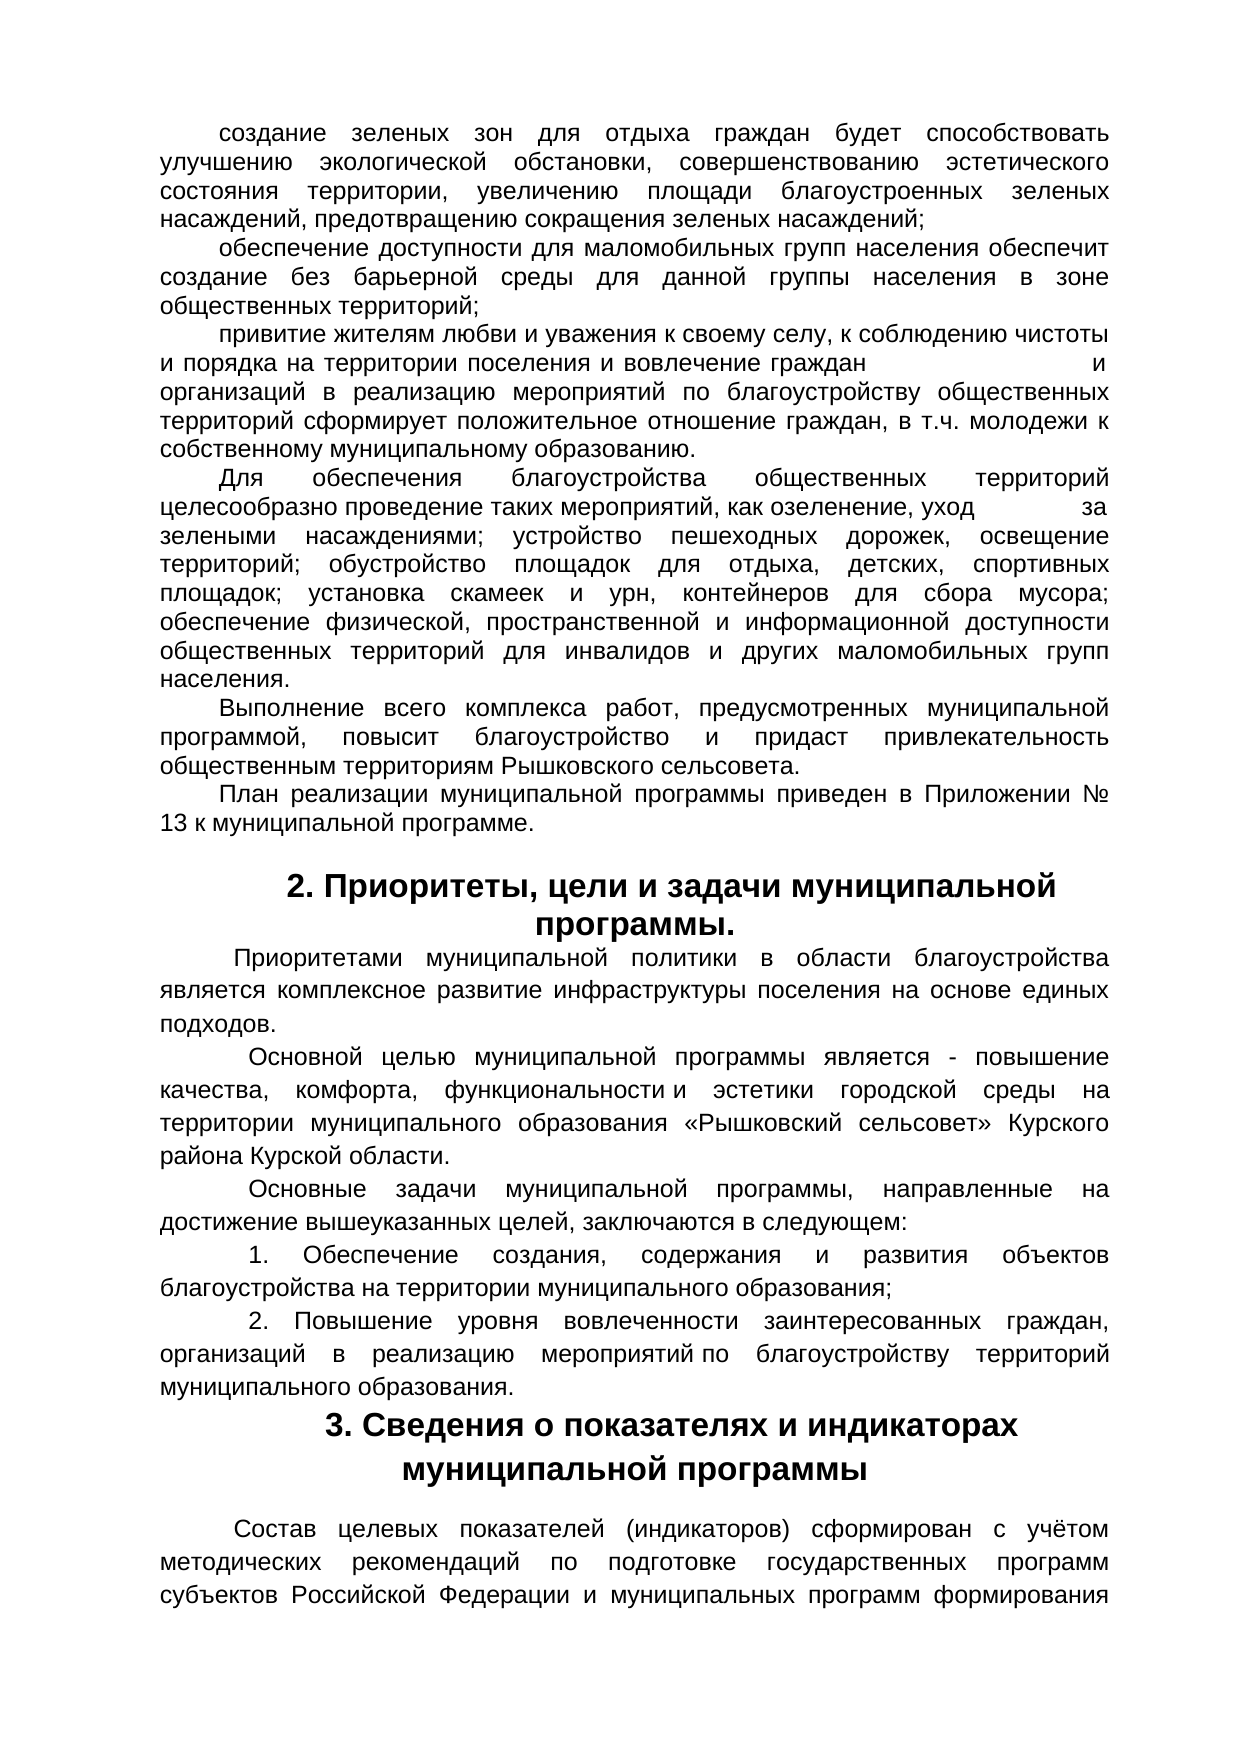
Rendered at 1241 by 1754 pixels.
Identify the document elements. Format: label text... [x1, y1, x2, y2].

text Для обеспечения благоустройства общественных территорий целесообразно проведение таких мероприятий, как озеленение, уход за зелеными насаждениями; устройство пешеходных дорожек, освещение территорий; обустройство площадок для отдыха, детских, спортивных площадок; установка скамеек и урн, контейнеров для сбора мусора; обеспечение физической, пространственной и информационной доступности общественных территорий для инвалидов и других маломобильных групп населения. [159, 463, 1110, 693]
text создание зеленых зон для отдыха граждан будет способствовать улучшению экологической обстановки, совершенствованию эстетического состояния территории, увеличению площади благоустроенных зеленых насаждений, предотвращению сокращения зеленых насаждений; [159, 118, 1110, 233]
text 2. Приоритеты, цели и задачи муниципальной программы. [159, 866, 1110, 942]
text 2. Повышение уровня вовлеченности заинтересованных граждан, организаций в реализацию мероприятий по благоустройству территорий муниципального образования. [159, 1306, 1110, 1401]
text обеспечение доступности для маломобильных групп населения обеспечит создание без барьерной среды для данной группы населения в зоне общественных территорий; [159, 233, 1110, 319]
text привитие жителям любви и уважения к своему селу, к соблюдению чистоты и порядка на территории поселения и вовлечение граждан и организаций в реализацию мероприятий по благоустройству общественных территорий сформирует положительное отношение граждан, в т.ч. молодежи к собственному муниципальному образованию. [159, 319, 1110, 463]
text Основной целью муниципальной программы является - повышение качества, комфорта, функциональности и эстетики городской среды на территории муниципального образования «Рышковский сельсовет» Курского района Курской области. [159, 1042, 1110, 1169]
text План реализации муниципальной программы приведен в Приложении № 13 к муниципальной программе. [159, 779, 1110, 837]
text Основные задачи муниципальной программы, направленные на достижение вышеуказанных целей, заключаются в следующем: [159, 1174, 1110, 1235]
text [159, 1514, 1110, 1609]
text Приоритетами муниципальной политики в области благоустройства является комплексное развитие инфраструктуры поселения на основе единых подходов. [159, 942, 1110, 1037]
text 1. Обеспечение создания, содержания и развития объектов благоустройства на территории муниципального образования; [159, 1240, 1110, 1301]
text Выполнение всего комплекса работ, предусмотренных муниципальной программой, повысит благоустройство и придаст привлекательность общественным территориям Рышковского сельсовета. [159, 693, 1110, 779]
text 3. Сведения о показателях и индикаторах муниципальной программы [159, 1405, 1110, 1487]
